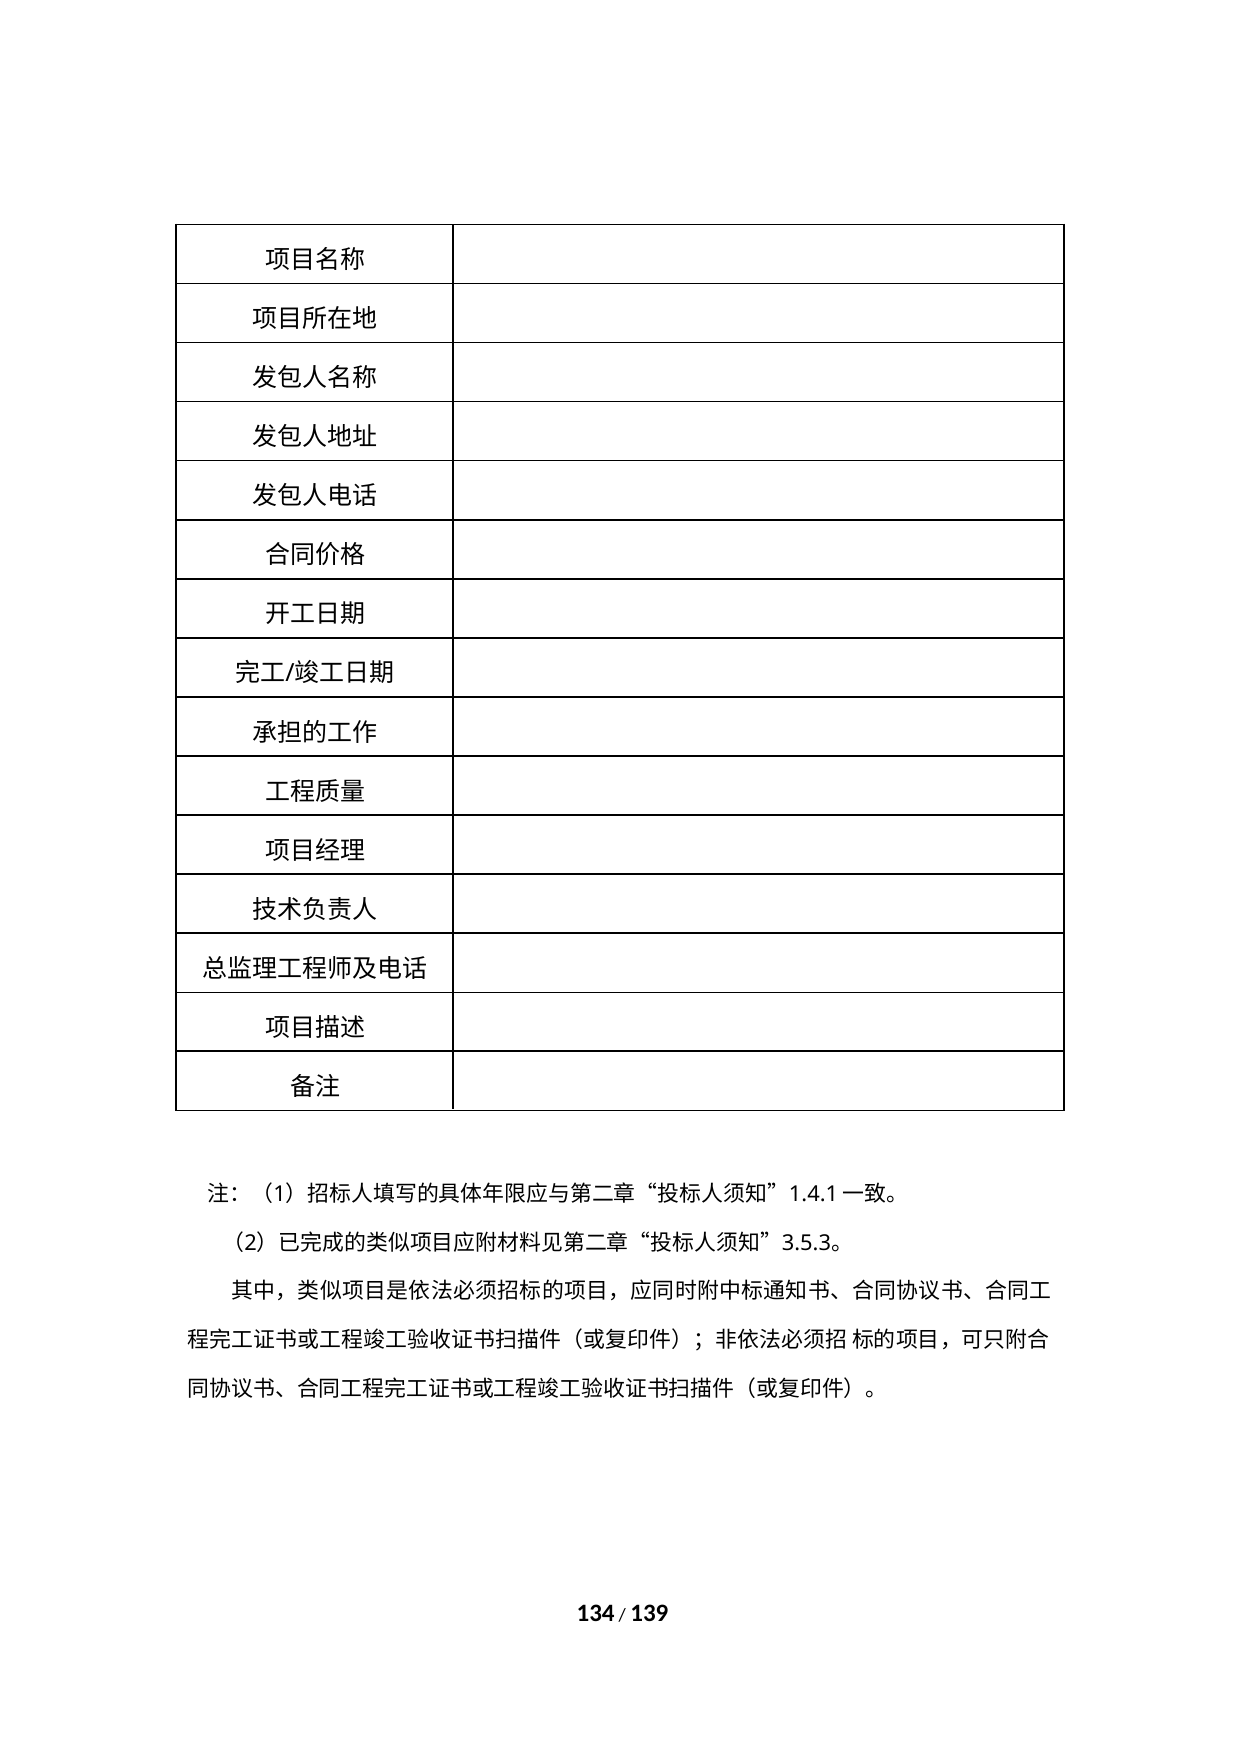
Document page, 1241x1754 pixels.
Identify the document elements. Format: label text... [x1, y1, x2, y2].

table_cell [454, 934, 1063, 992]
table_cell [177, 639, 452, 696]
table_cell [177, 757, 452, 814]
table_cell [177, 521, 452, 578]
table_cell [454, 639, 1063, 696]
text 注：（1）招标人填写的具体年限应与第二章“投标人须知”1.4.1一致。 [187, 1176, 1053, 1208]
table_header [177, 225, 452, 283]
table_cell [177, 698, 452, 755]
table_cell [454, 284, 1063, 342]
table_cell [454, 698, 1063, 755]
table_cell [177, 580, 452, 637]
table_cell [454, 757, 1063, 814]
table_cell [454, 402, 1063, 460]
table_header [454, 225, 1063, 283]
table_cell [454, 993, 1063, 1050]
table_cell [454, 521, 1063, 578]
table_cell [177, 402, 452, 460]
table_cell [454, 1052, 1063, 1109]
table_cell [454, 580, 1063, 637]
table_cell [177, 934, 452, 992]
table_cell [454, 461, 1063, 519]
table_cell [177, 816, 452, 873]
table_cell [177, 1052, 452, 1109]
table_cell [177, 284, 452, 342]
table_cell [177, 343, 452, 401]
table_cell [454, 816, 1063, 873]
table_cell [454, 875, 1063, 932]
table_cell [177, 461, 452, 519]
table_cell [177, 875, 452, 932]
text （2）已完成的类似项目应附材料见第二章“投标人须知”3.5.3。 [187, 1224, 1053, 1257]
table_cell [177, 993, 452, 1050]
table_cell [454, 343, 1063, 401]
text 其中，类似项目是依法必须招标的项目，应同时附中标通知书、合同协议书、合同工程完工证书或工程竣工验收证书扫描件（或复印件）；非依法必须招 标的项目，可只附合同协议书、合同工程完工证书或工程竣工验收证书扫描件（或复印件）。 [187, 1273, 1053, 1403]
